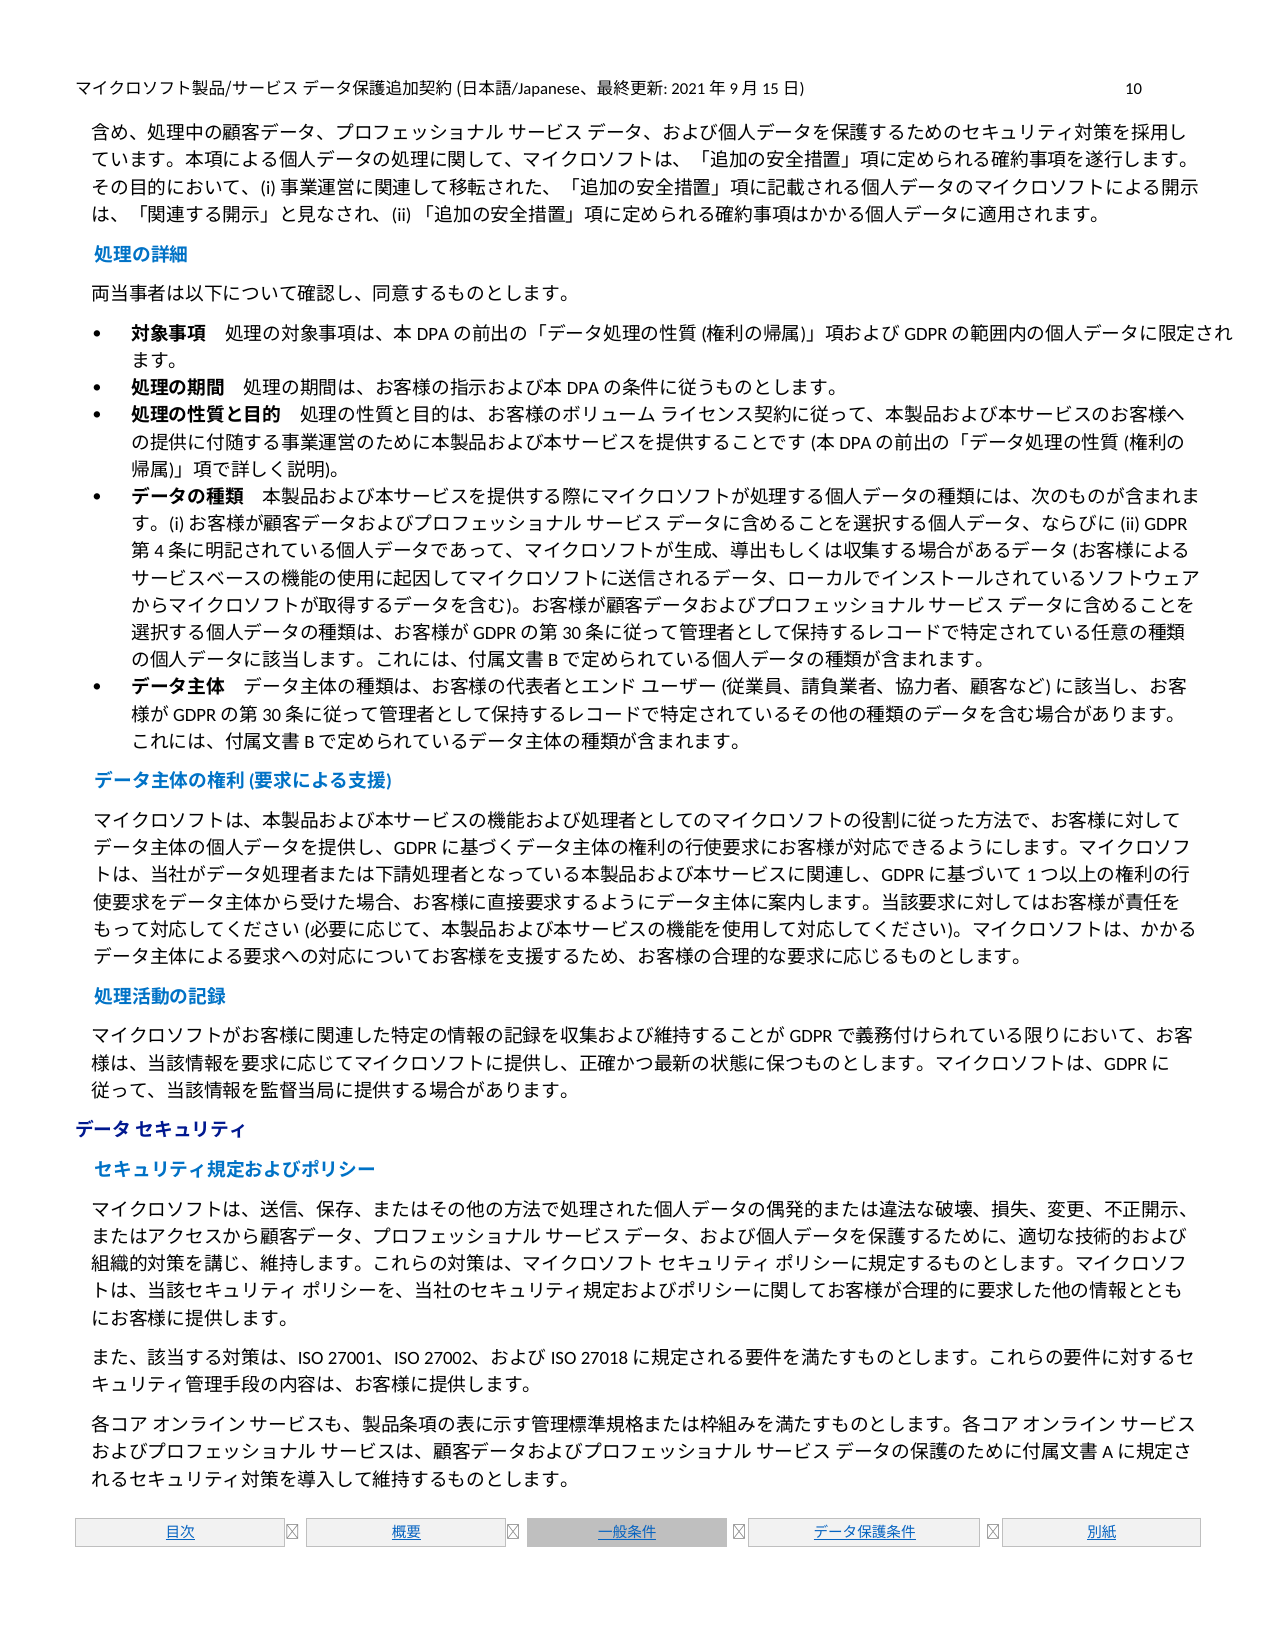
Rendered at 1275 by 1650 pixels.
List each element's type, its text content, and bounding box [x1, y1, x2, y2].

list 処理活動の記録 [94, 981, 1200, 1008]
subtitle データ セキュリティ [75, 1115, 1200, 1142]
list データの種類 本製品および本サービスを提供する際にマイクロソフトが処理する個人データの種類には、次のものが含まれます。(i) お客様が顧客データおよびプロフェッショナル サービス データに含めることを選択する個人データ、ならびに (ii) GDPR 第 4 条に明記されている個人データであって、マイクロソフトが生成、導出もしくは収集する場合があるデータ (お客様によるサービスベースの機能の使用に起因してマイクロソフトに送信されるデータ、ローカルでインストールされているソフトウェアからマイクロソフトが取得するデータを含む)。お客様が顧客データおよびプロフェッショナル サービス データに含めることを選択する個人データの種類は、お客様が GDPR の第 30 条に従って管理者として保持するレコードで特定されている任意の種類の個人データに該当します。これには、付属文書 B で定められている個人データの種類が含まれます。 [94, 482, 1200, 672]
list データ主体 データ主体の種類は、お客様の代表者とエンド ユーザー (従業員、請負業者、協力者、顧客など) に該当し、お客様が GDPR の第 30 条に従って管理者として保持するレコードで特定されているその他の種類のデータを含む場合があります。これには、付属文書 B で定められているデータ主体の種類が含まれます。 [94, 672, 1200, 753]
list 各コア オンライン サービスも、製品条項の表に示す管理標準規格または枠組みを満たすものとします。各コア オンライン サービスおよびプロフェッショナル サービスは、顧客データおよびプロフェッショナル サービス データの保護のために付属文書 A に規定されるセキュリティ対策を導入して維持するものとします。 [91, 1410, 1200, 1491]
list 処理の性質と目的 処理の性質と目的は、お客様のボリューム ライセンス契約に従って、本製品および本サービスのお客様への提供に付随する事業運営のために本製品および本サービスを提供することです (本 DPA の前出の「データ処理の性質 (権利の帰属)」項で詳しく説明)。 [94, 400, 1200, 482]
list また、該当する対策は、ISO 27001、ISO 27002、および ISO 27018 に規定される要件を満たすものとします。これらの要件に対するセキュリティ管理手段の内容は、お客様に提供します。 [91, 1343, 1200, 1397]
list 両当事者は以下について確認し、同意するものとします。 [91, 279, 1200, 306]
list マイクロソフトは、送信、保存、またはその他の方法で処理された個人データの偶発的または違法な破壊、損失、変更、不正開示、またはアクセスから顧客データ、プロフェッショナル サービス データ、および個人データを保護するために、適切な技術的および組織的対策を講じ、維持します。これらの対策は、マイクロソフト セキュリティ ポリシーに規定するものとします。マイクロソフトは、当該セキュリティ ポリシーを、当社のセキュリティ規定およびポリシーに関してお客様が合理的に要求した他の情報とともにお客様に提供します。 [91, 1194, 1200, 1330]
list 処理の期間 処理の期間は、お客様の指示および本 DPA の条件に従うものとします。 [94, 373, 1200, 400]
list 処理の詳細 [94, 239, 1200, 266]
list マイクロソフトがお客様に関連した特定の情報の記録を収集および維持することが GDPR で義務付けられている限りにおいて、お客様は、当該情報を要求に応じてマイクロソフトに提供し、正確かつ最新の状態に保つものとします。マイクロソフトは、GDPR に従って、当該情報を監督当局に提供する場合があります。 [91, 1021, 1200, 1103]
list 対象事項 処理の対象事項は、本 DPA の前出の「データ処理の性質 (権利の帰属)」項および GDPR の範囲内の個人データに限定されます。 [94, 318, 1242, 373]
list マイクロソフトは、本製品および本サービスの機能および処理者としてのマイクロソフトの役割に従った方法で、お客様に対してデータ主体の個人データを提供し、GDPR に基づくデータ主体の権利の行使要求にお客様が対応できるようにします。マイクロソフトは、当社がデータ処理者または下請処理者となっている本製品および本サービスに関連し、GDPR に基づいて 1 つ以上の権利の行使要求をデータ主体から受けた場合、お客様に直接要求するようにデータ主体に案内します。当該要求に対してはお客様が責任をもって対応してください (必要に応じて、本製品および本サービスの機能を使用して対応してください)。マイクロソフトは、かかるデータ主体による要求への対応についてお客様を支援するため、お客様の合理的な要求に応じるものとします。 [94, 806, 1200, 969]
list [91, 118, 1200, 227]
list セキュリティ規定およびポリシー [94, 1155, 1200, 1182]
list データ主体の権利 (要求による支援) [94, 766, 1200, 793]
